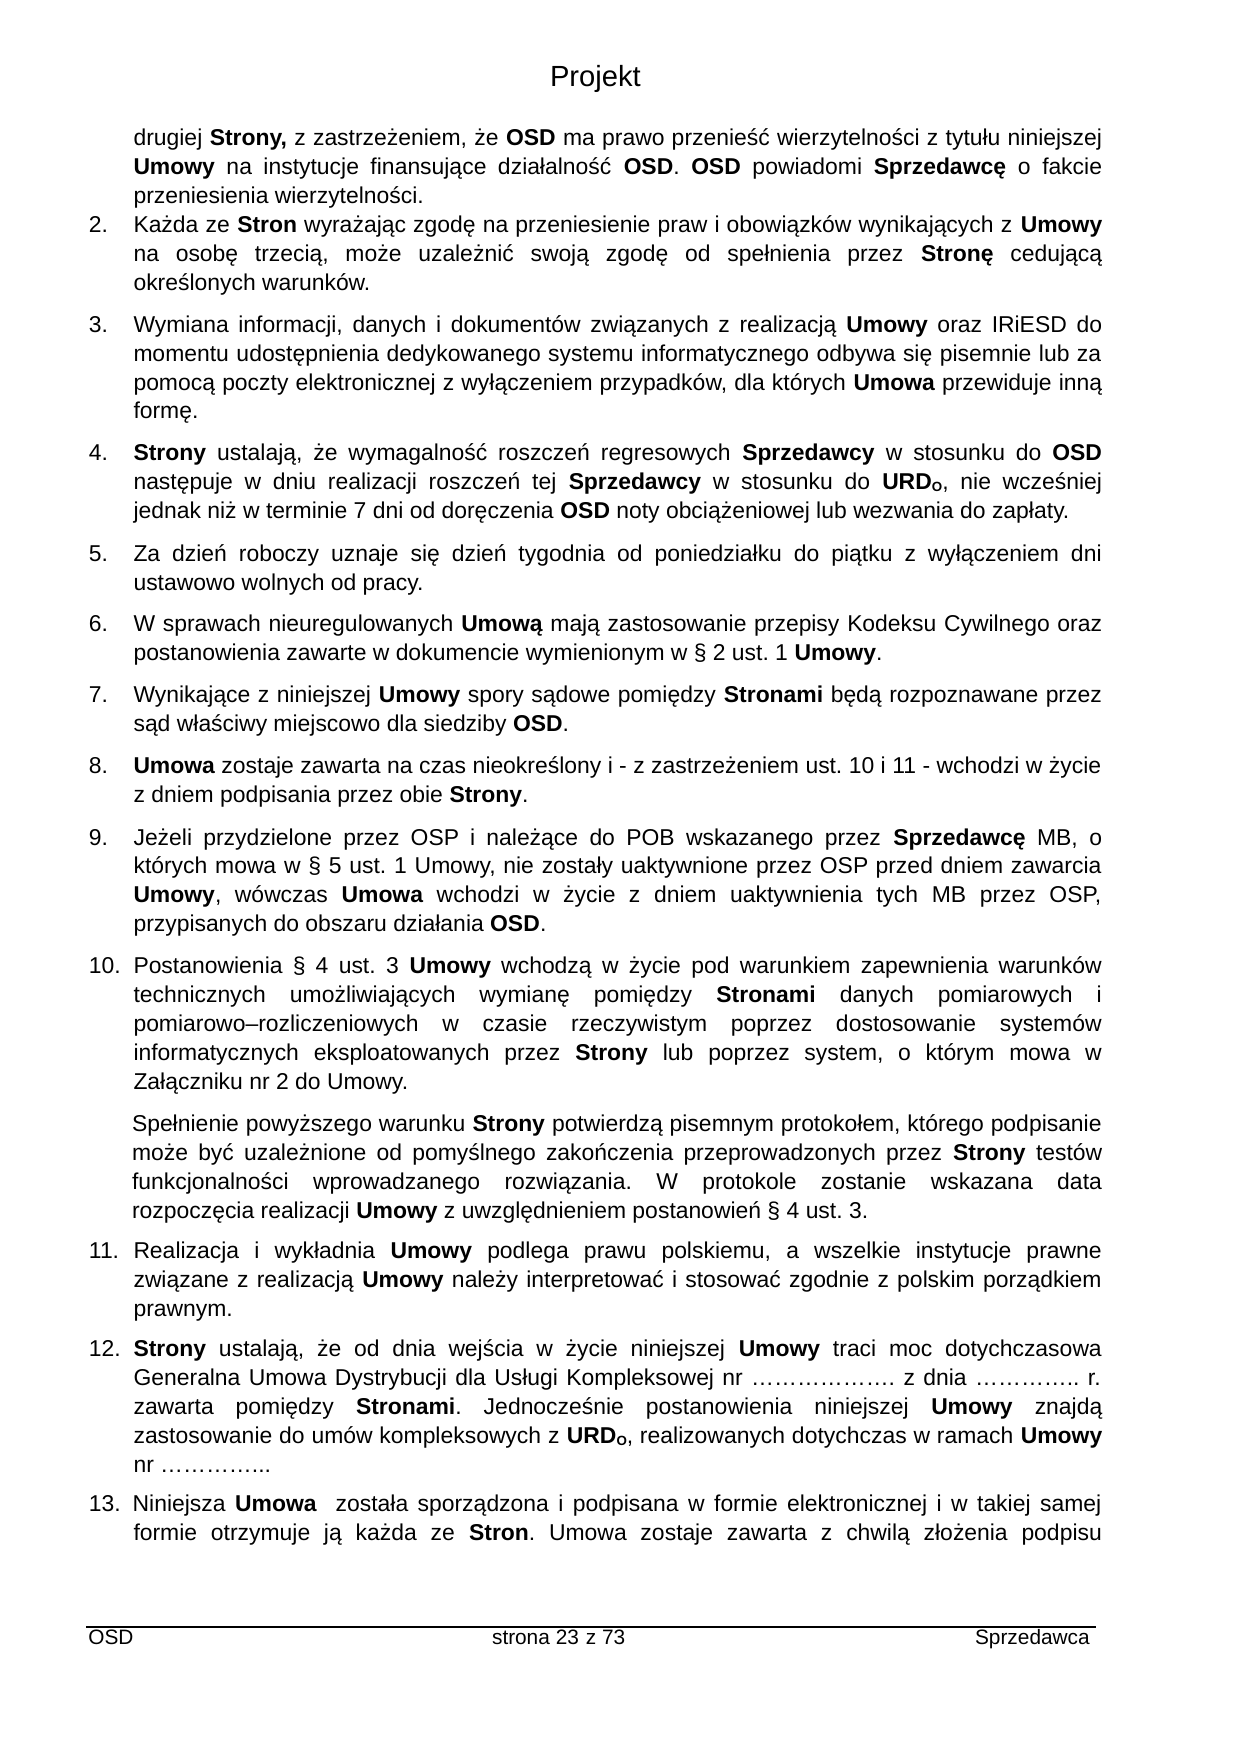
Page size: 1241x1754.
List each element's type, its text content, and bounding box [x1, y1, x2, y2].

list Strony ustalają, że od dnia wejścia w życie niniejszej Umowy traci moc dotychczasowa Generalna Umowa Dystrybucji dla Usługi Kompleksowej nr ………………. z dnia ………….. r. zawarta pomiędzy Stronami. Jednocześnie postanowienia niniejszej Umowy znajdą zastosowanie do umów kompleksowych z URDO, realizowanych dotychczas w ramach Umowy nr …………... [89, 1335, 1102, 1477]
list Strony ustalają, że wymagalność roszczeń regresowych Sprzedawcy w stosunku do OSD następuje w dniu realizacji roszczeń tej Sprzedawcy w stosunku do URDO, nie wcześniej jednak niż w terminie 7 dni od doręczenia OSD noty obciążeniowej lub wezwania do zapłaty. [89, 439, 1102, 523]
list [89, 124, 1102, 208]
list W sprawach nieuregulowanych Umową mają zastosowanie przepisy Kodeksu Cywilnego oraz postanowienia zawarte w dokumencie wymienionym w § 2 ust. 1 Umowy. [89, 610, 1102, 666]
list Umowa zostaje zawarta na czas nieokreślony i - z zastrzeżeniem ust. 10 i 11 - wchodzi w życie z dniem podpisania przez obie Strony. [89, 752, 1102, 807]
list Postanowienia § 4 ust. 3 Umowy wchodzą w życie pod warunkiem zapewnienia warunków technicznych umożliwiających wymianę pomiędzy Stronami danych pomiarowych i pomiarowo–rozliczeniowych w czasie rzeczywistym poprzez dostosowanie systemów informatycznych eksploatowanych przez Strony lub poprzez system, o którym mowa w Załączniku nr 2 do Umowy. [89, 952, 1102, 1094]
list Wynikające z niniejszej Umowy spory sądowe pomiędzy Stronami będą rozpoznawane przez sąd właściwy miejscowo dla siedziby OSD. [89, 681, 1102, 737]
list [89, 1490, 1102, 1546]
list Wymiana informacji, danych i dokumentów związanych z realizacją Umowy oraz IRiESD do momentu udostępnienia dedykowanego systemu informatycznego odbywa się pisemnie lub za pomocą poczty elektronicznej z wyłączeniem przypadków, dla których Umowa przewiduje inną formę. [89, 311, 1102, 424]
list Jeżeli przydzielone przez OSP i należące do POB wskazanego przez Sprzedawcę MB, o których mowa w § 5 ust. 1 Umowy, nie zostały uaktywnione przez OSP przed dniem zawarcia Umowy, wówczas Umowa wchodzi w życie z dniem uaktywnienia tych MB przez OSP, przypisanych do obszaru działania OSD. [89, 823, 1102, 937]
list Za dzień roboczy uznaje się dzień tygodnia od poniedziałku do piątku z wyłączeniem dni ustawowo wolnych od pracy. [89, 540, 1102, 595]
list Każda ze Stron wyrażając zgodę na przeniesienie praw i obowiązków wynikających z Umowy na osobę trzecią, może uzależnić swoją zgodę od spełnienia przez Stronę cedującą określonych warunków. [89, 211, 1102, 296]
list Realizacja i wykładnia Umowy podlega prawu polskiemu, a wszelkie instytucje prawne związane z realizacją Umowy należy interpretować i stosować zgodnie z polskim porządkiem prawnym. [89, 1237, 1102, 1321]
text Spełnienie powyższego warunku Strony potwierdzą pisemnym protokołem, którego podpisanie może być uzależnione od pomyślnego zakończenia przeprowadzonych przez Strony testów funkcjonalności wprowadzanego rozwiązania. W protokole zostanie wskazana data rozpoczęcia realizacji Umowy z uwzględnieniem postanowień § 4 ust. 3. [132, 1110, 1102, 1224]
